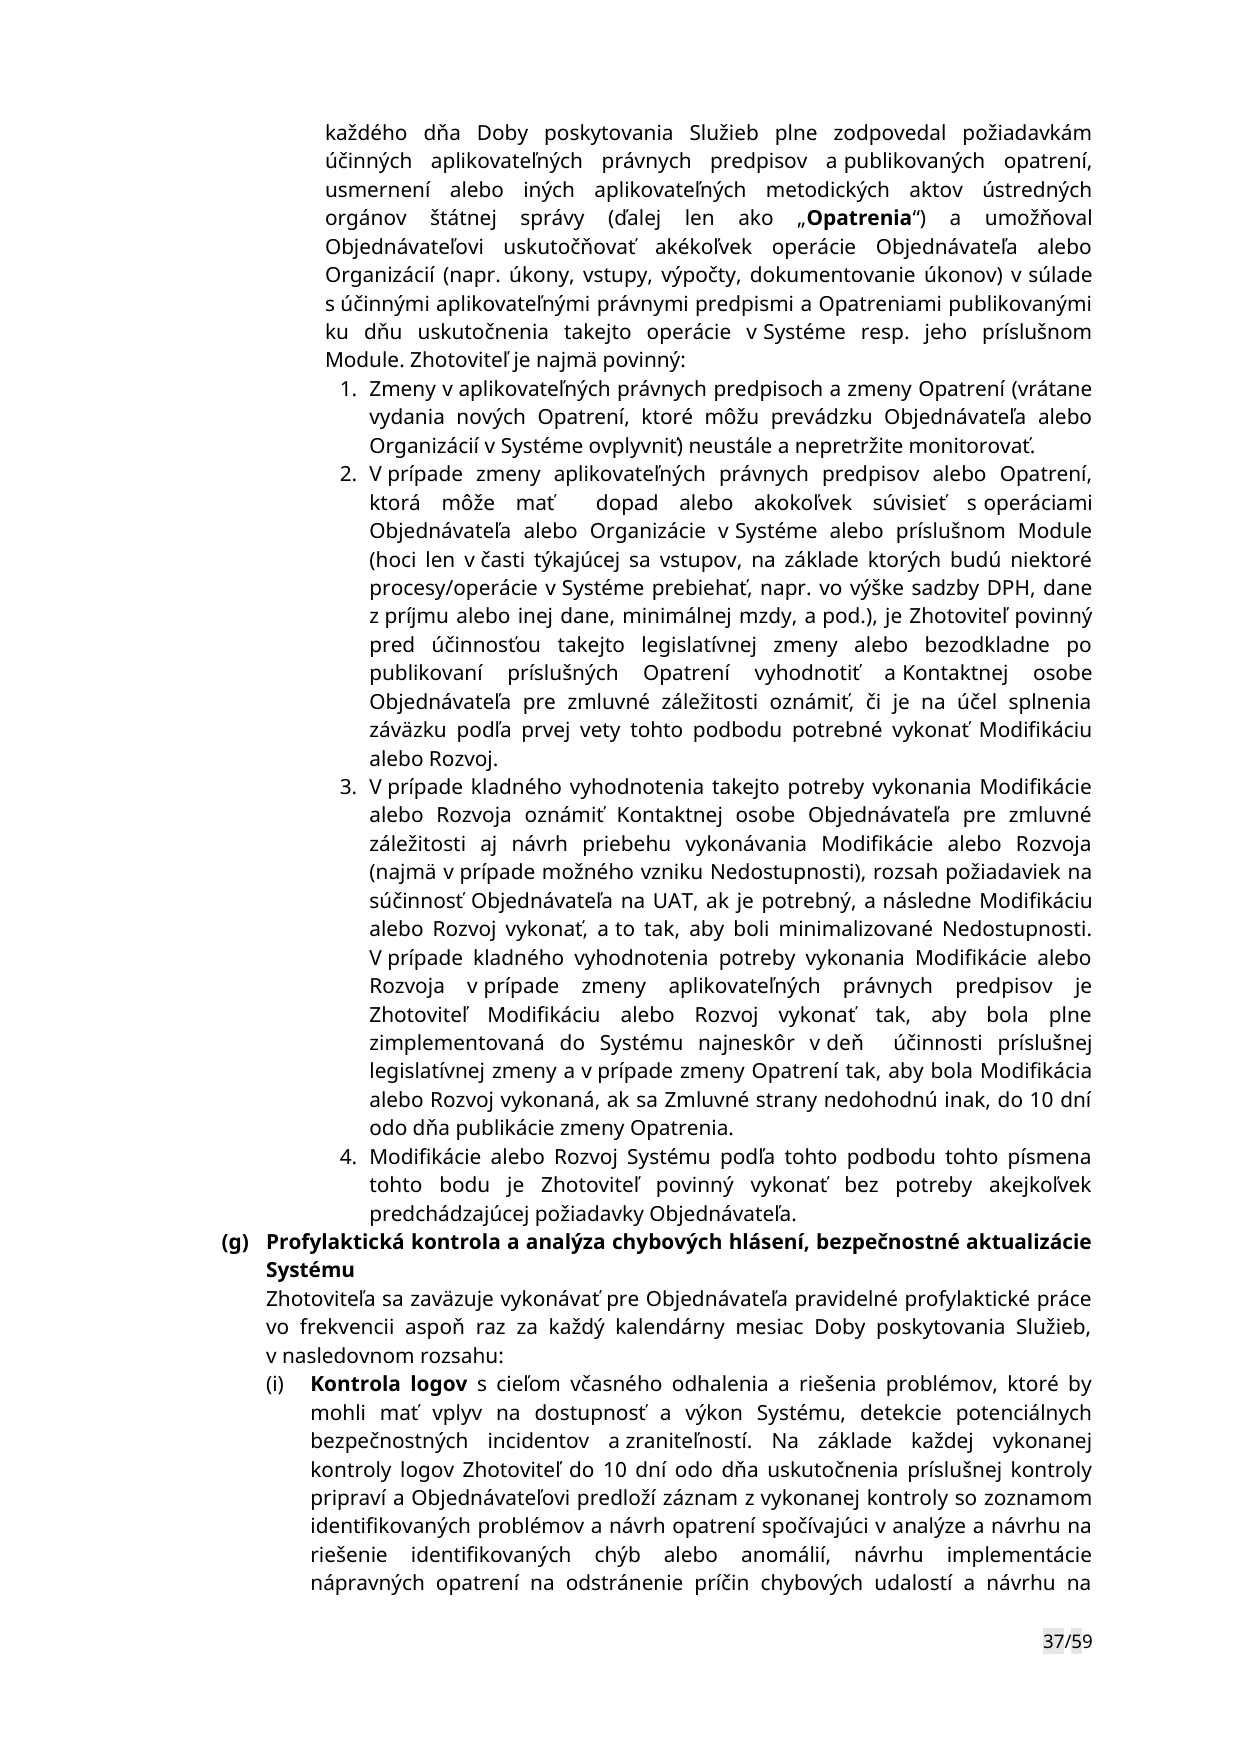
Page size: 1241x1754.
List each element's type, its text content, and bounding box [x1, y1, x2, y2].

text (g) Profylaktická kontrola a analýza chybových hlásení, bezpečnostné aktualizácie Systému [221, 1227, 1093, 1284]
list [250, 118, 1093, 374]
list V prípade zmeny aplikovateľných právnych predpisov alebo Opatrení, ktorá môže mať dopad alebo akokoľvek súvisieť s operáciami Objednávateľa alebo Organizácie v Systéme alebo príslušnom Module (hoci len v časti týkajúcej sa vstupov, na základe ktorých budú niektoré procesy/operácie v Systéme prebiehať, napr. vo výške sadzby DPH, dane z príjmu alebo inej dane, minimálnej mzdy, a pod.), je Zhotoviteľ povinný pred účinnosťou takejto legislatívnej zmeny alebo bezodkladne po publikovaní príslušných Opatrení vyhodnotiť a Kontaktnej osobe Objednávateľa pre zmluvné záležitosti oznámiť, či je na účel splnenia záväzku podľa prvej vety tohto podbodu potrebné vykonať Modifikáciu alebo Rozvoj. [339, 459, 1093, 772]
text Zhotoviteľa sa zaväzuje vykonávať pre Objednávateľa pravidelné profylaktické práce vo frekvencii aspoň raz za každý kalendárny mesiac Doby poskytovania Služieb, v nasledovnom rozsahu: [266, 1284, 1093, 1369]
list Modifikácie alebo Rozvoj Systému podľa tohto podbodu tohto písmena tohto bodu je Zhotoviteľ povinný vykonať bez potreby akejkoľvek predchádzajúcej požiadavky Objednávateľa. [339, 1142, 1093, 1227]
list Zmeny v aplikovateľných právnych predpisoch a zmeny Opatrení (vrátane vydania nových Opatrení, ktoré môžu prevádzku Objednávateľa alebo Organizácií v Systéme ovplyvniť) neustále a nepretržite monitorovať. [339, 374, 1093, 459]
list V prípade kladného vyhodnotenia takejto potreby vykonania Modifikácie alebo Rozvoja oznámiť Kontaktnej osobe Objednávateľa pre zmluvné záležitosti aj návrh priebehu vykonávania Modifikácie alebo Rozvoja (najmä v prípade možného vzniku Nedostupnosti), rozsah požiadaviek na súčinnosť Objednávateľa na UAT, ak je potrebný, a následne Modifikáciu alebo Rozvoj vykonať, a to tak, aby boli minimalizované Nedostupnosti. V prípade kladného vyhodnotenia potreby vykonania Modifikácie alebo Rozvoja v prípade zmeny aplikovateľných právnych predpisov je Zhotoviteľ Modifikáciu alebo Rozvoj vykonať tak, aby bola plne zimplementovaná do Systému najneskôr v deň účinnosti príslušnej legislatívnej zmeny a v prípade zmeny Opatrení tak, aby bola Modifikácia alebo Rozvoj vykonaná, ak sa Zmluvné strany nedohodnú inak, do 10 dní odo dňa publikácie zmeny Opatrenia. [339, 772, 1093, 1142]
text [266, 1369, 1093, 1597]
